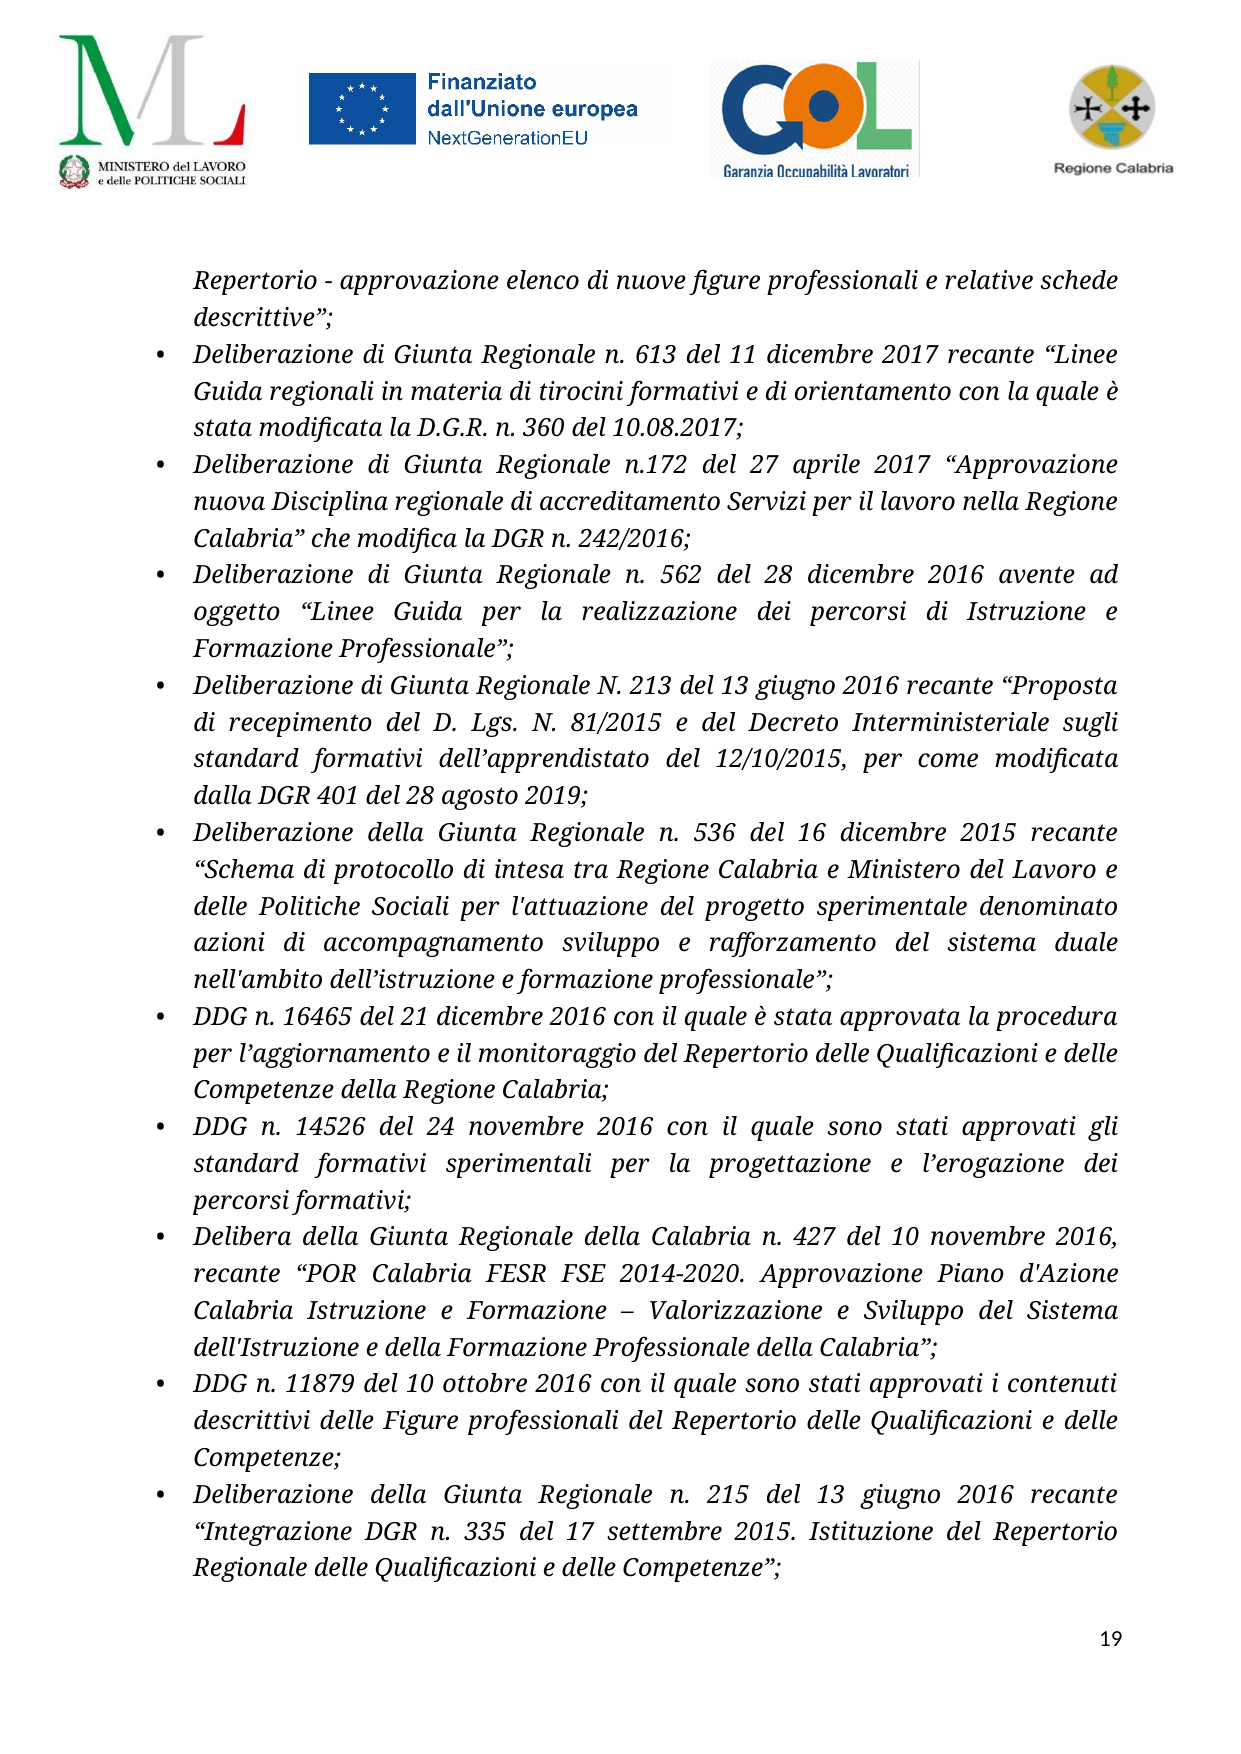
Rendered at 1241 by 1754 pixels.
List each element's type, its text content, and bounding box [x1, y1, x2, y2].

list Deliberazione di Giunta Regionale n. 613 del 11 dicembre 2017 recante “Linee Guida regionali in materia di tirocini formativi e di orientamento con la quale è stata modificata la D.G.R. n. 360 del 10.08.2017; [156, 337, 1122, 444]
list Deliberazione della Giunta Regionale n. 215 del 13 giugno 2016 recante “Integrazione DGR n. 335 del 17 settembre 2015. Istituzione del Repertorio Regionale delle Qualificazioni e delle Competenze”; [156, 1476, 1122, 1584]
list Deliberazione di Giunta Regionale N. 213 del 13 giugno 2016 recante “Proposta di recepimento del D. Lgs. N. 81/2015 e del Decreto Interministeriale sugli standard formativi dell’apprendistato del 12/10/2015, per come modificata dalla DGR 401 del 28 agosto 2019; [156, 667, 1122, 812]
list DDG n. 14526 del 24 novembre 2016 con il quale sono stati approvati gli standard formativi sperimentali per la progettazione e l’erogazione dei percorsi formativi; [156, 1109, 1122, 1216]
picture [710, 60, 920, 177]
list Deliberazione di Giunta Regionale n. 562 del 28 dicembre 2016 avente ad oggetto “Linee Guida per la realizzazione dei percorsi di Istruzione e Formazione Professionale”; [156, 557, 1122, 665]
list Delibera della Giunta Regionale della Calabria n. 427 del 10 novembre 2016, recante “POR Calabria FESR FSE 2014-2020. Approvazione Piano d'Azione Calabria Istruzione e Formazione – Valorizzazione e Sviluppo del Sistema dell'Istruzione e della Formazione Professionale della Calabria”; [156, 1219, 1122, 1363]
list Deliberazione di Giunta Regionale n.172 del 27 aprile 2017 “Approvazione nuova Disciplina regionale di accreditamento Servizi per il lavoro nella Regione Calabria” che modifica la DGR n. 242/2016; [156, 447, 1122, 554]
list DDG n. 11879 del 10 ottobre 2016 con il quale sono stati approvati i contenuti descrittivi delle Figure professionali del Repertorio delle Qualificazioni e delle Competenze; [156, 1366, 1122, 1474]
picture [1043, 55, 1184, 187]
list DDG n. 16465 del 21 dicembre 2016 con il quale è stata approvata la procedura per l’aggiornamento e il monitoraggio del Repertorio delle Qualificazioni e delle Competenze della Regione Calabria; [156, 998, 1122, 1106]
list Deliberazione della Giunta Regionale n. 536 del 16 dicembre 2015 recante “Schema di protocollo di intesa tra Regione Calabria e Ministero del Lavoro e delle Politiche Sociali per l'attuazione del progetto sperimentale denominato azioni di accompagnamento sviluppo e rafforzamento del sistema duale nell'ambito dell’istruzione e formazione professionale”; [156, 814, 1122, 996]
picture [295, 66, 671, 148]
picture [33, 33, 272, 190]
